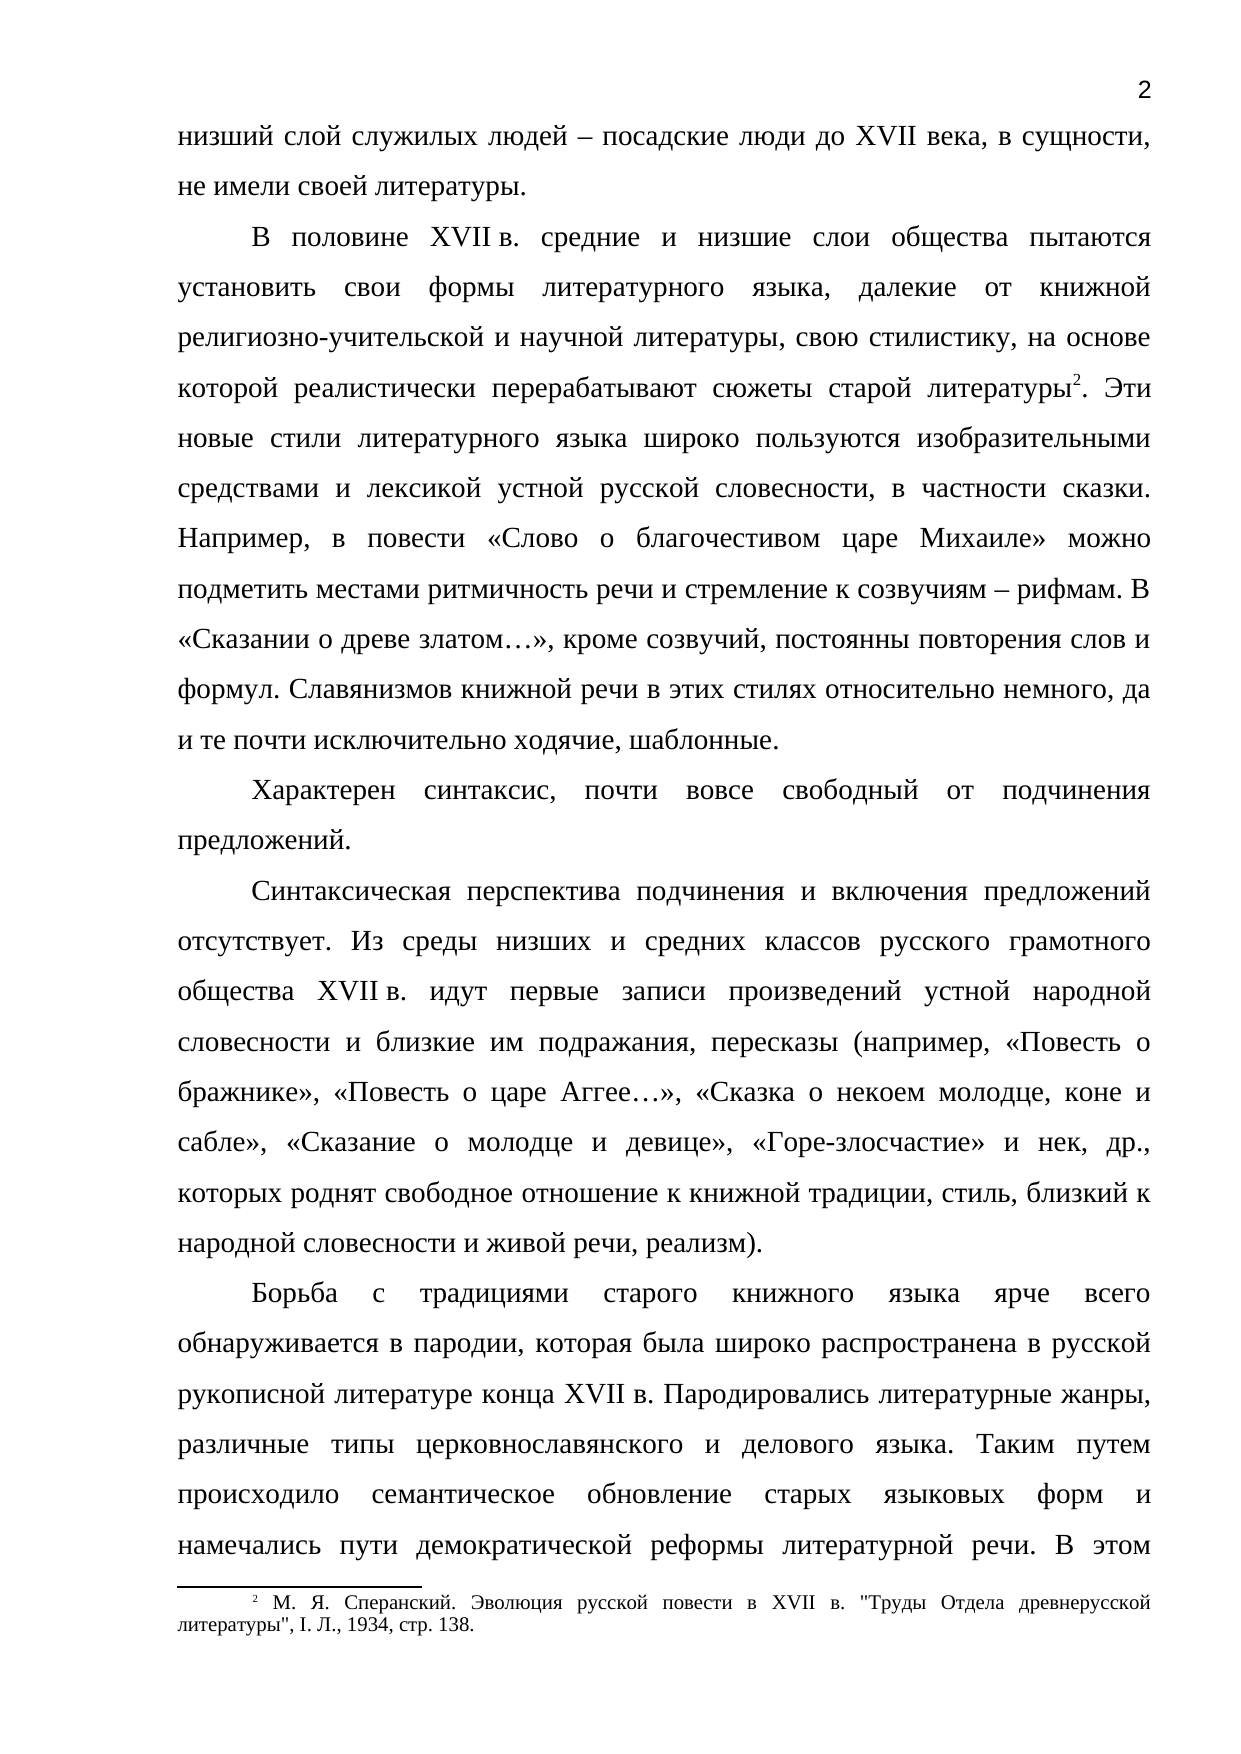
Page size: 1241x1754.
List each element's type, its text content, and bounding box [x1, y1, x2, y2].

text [177, 1275, 1152, 1560]
text В половине XVII в. средние и низшие слои общества пытаются установить свои формы литературного языка, далекие от книжной религиозно-учительской и научной литературы, свою стилистику, на основе которой реалистически перерабатывают сюжеты старой литературы. Эти новые стили литературного языка широко пользуются изобразительными средствами и лексикой устной русской словесности, в частности сказки. Например, в повести «Слово о благочестивом царе Михаиле» можно подметить местами ритмичность речи и стремление к созвучиям – рифмам. В «Сказании о древе златом…», кроме созвучий, постоянны повторения слов и формул. Славянизмов книжной речи в этих стилях относительно немного, да и те почти исключительно ходячие, шаблонные. [177, 219, 1152, 755]
text Характерен синтаксис, почти вовсе свободный от подчинения предложений. [177, 772, 1152, 856]
text Синтаксическая перспектива подчинения и включения предложений отсутствует. Из среды низших и средних классов русского грамотного общества XVII в. идут первые записи произведений устной народной словесности и близкие им подражания, пересказы (например, «Повесть о бражнике», «Повесть о царе Аггее…», «Сказка о некоем молодце, коне и сабле», «Сказание о молодце и девице», «Горе-злосчастие» и нек, др., которых роднят свободное отношение к книжной традиции, стиль, близкий к народной словесности и живой речи, реализм). [177, 873, 1152, 1258]
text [177, 118, 1152, 202]
